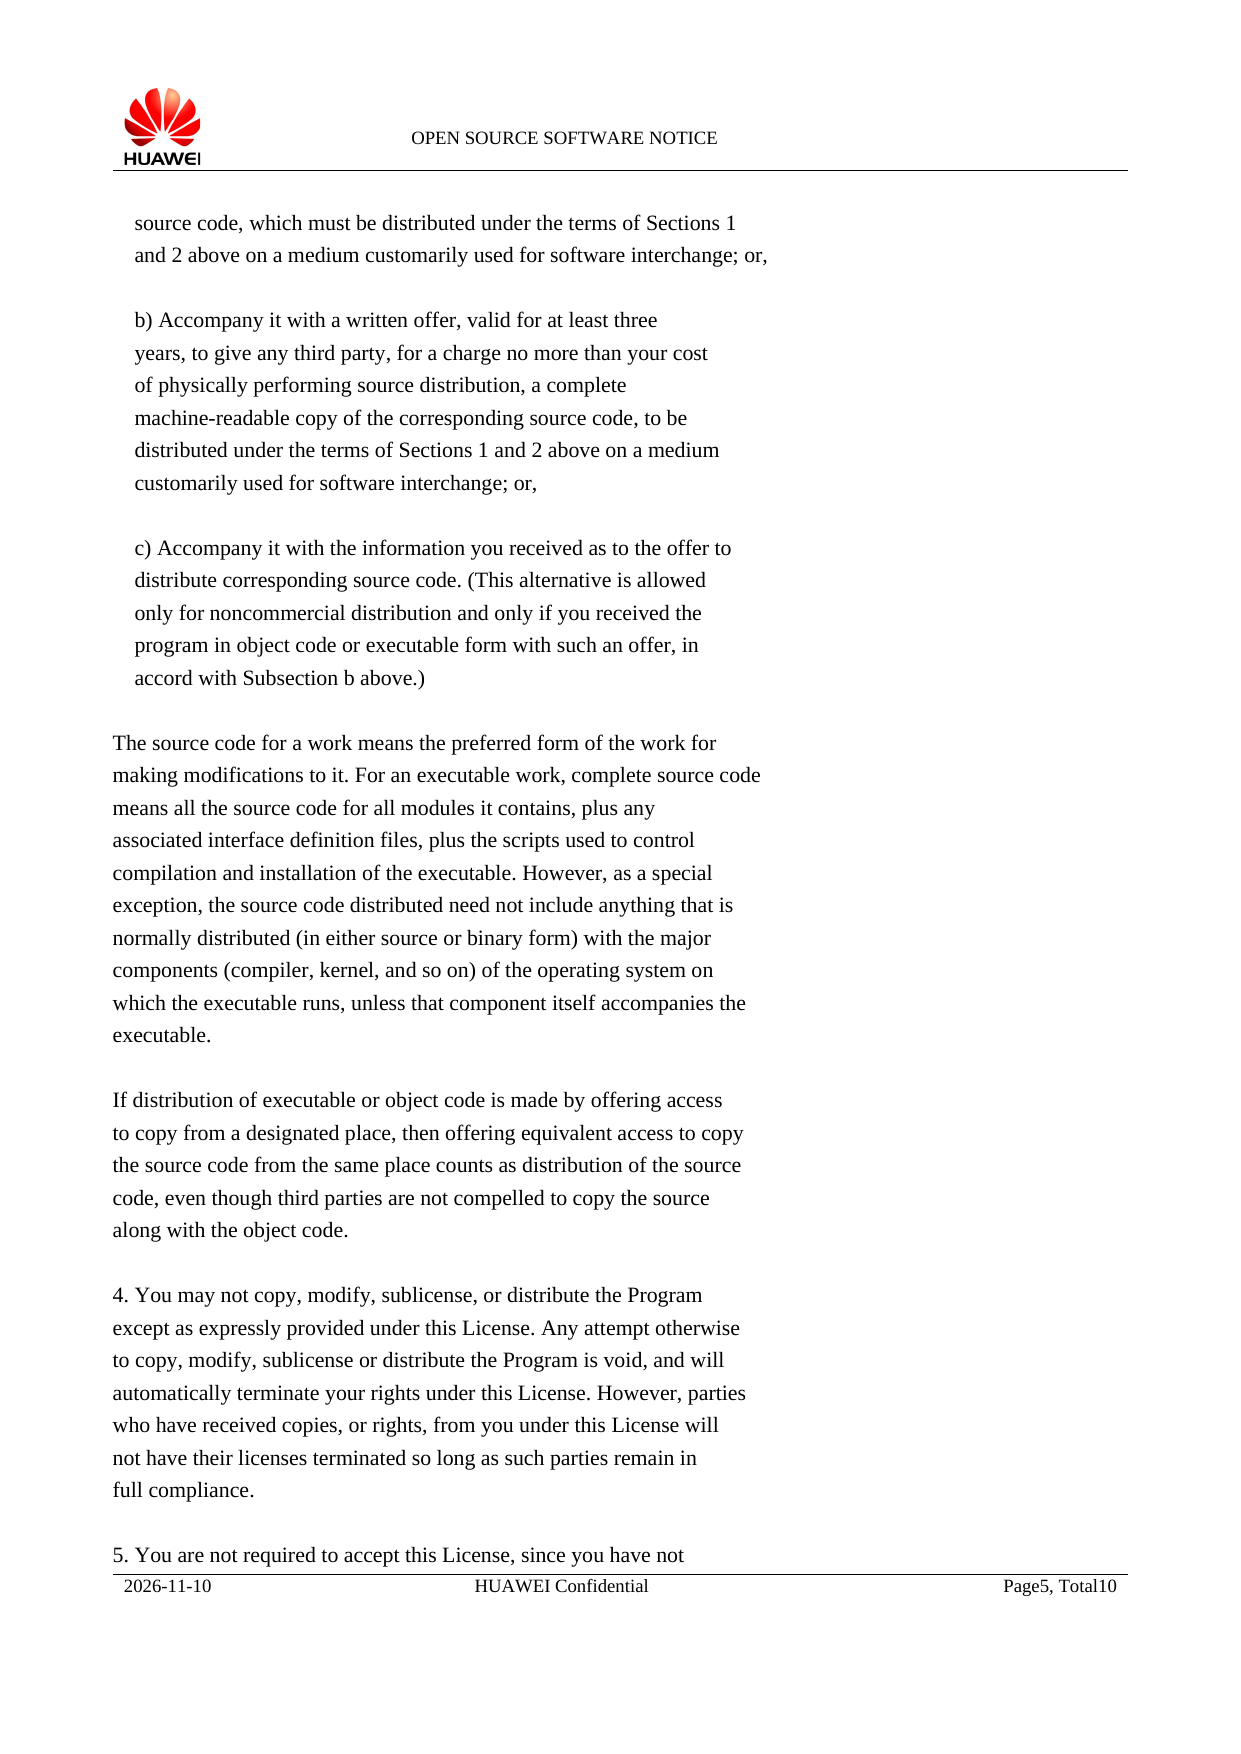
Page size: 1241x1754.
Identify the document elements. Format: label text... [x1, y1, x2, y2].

picture [124, 88, 201, 165]
